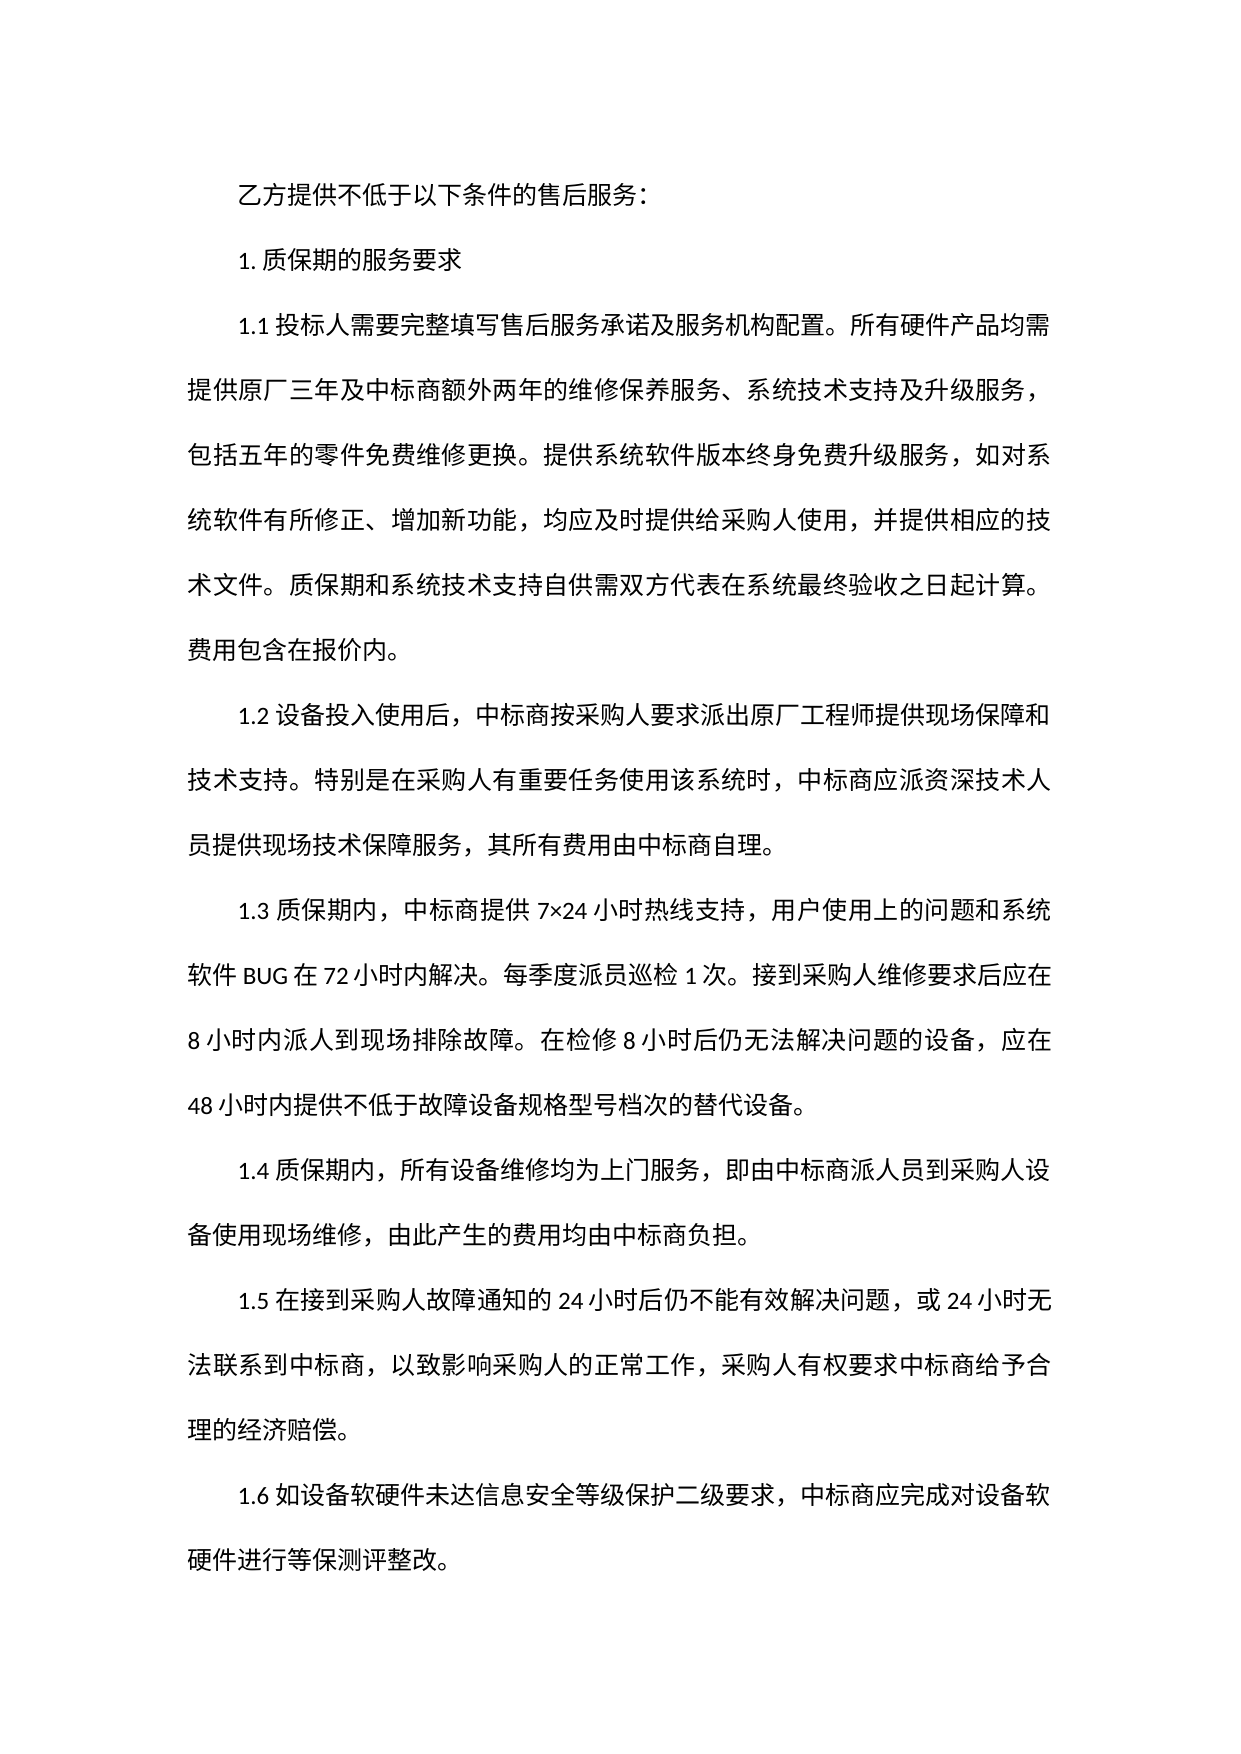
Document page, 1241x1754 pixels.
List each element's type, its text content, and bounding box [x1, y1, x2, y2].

text 1.2 设备投入使用后，中标商按采购人要求派出原厂工程师提供现场保障和技术支持。特别是在采购人有重要任务使用该系统时，中标商应派资深技术人员提供现场技术保障服务，其所有费用由中标商自理。 [187, 682, 1053, 877]
text 1.4 质保期内，所有设备维修均为上门服务，即由中标商派人员到采购人设备使用现场维修，由此产生的费用均由中标商负担。 [187, 1137, 1053, 1267]
text 1.6 如设备软硬件未达信息安全等级保护二级要求，中标商应完成对设备软硬件进行等保测评整改。 [187, 1462, 1053, 1592]
text 1.5 在接到采购人故障通知的24小时后仍不能有效解决问题，或24小时无法联系到中标商，以致影响采购人的正常工作，采购人有权要求中标商给予合理的经济赔偿。 [187, 1267, 1053, 1462]
text 1. 质保期的服务要求 [187, 227, 1053, 292]
text 乙方提供不低于以下条件的售后服务： [187, 162, 1053, 227]
text 1.3 质保期内，中标商提供7×24小时热线支持，用户使用上的问题和系统软件BUG在72小时内解决。每季度派员巡检1次。接到采购人维修要求后应在8小时内派人到现场排除故障。在检修8小时后仍无法解决问题的设备，应在48小时内提供不低于故障设备规格型号档次的替代设备。 [187, 877, 1053, 1137]
text 1.1 投标人需要完整填写售后服务承诺及服务机构配置。所有硬件产品均需提供原厂三年及中标商额外两年的维修保养服务、系统技术支持及升级服务，包括五年的零件免费维修更换。提供系统软件版本终身免费升级服务，如对系统软件有所修正、增加新功能，均应及时提供给采购人使用，并提供相应的技术文件。质保期和系统技术支持自供需双方代表在系统最终验收之日起计算。费用包含在报价内。 [187, 292, 1053, 682]
